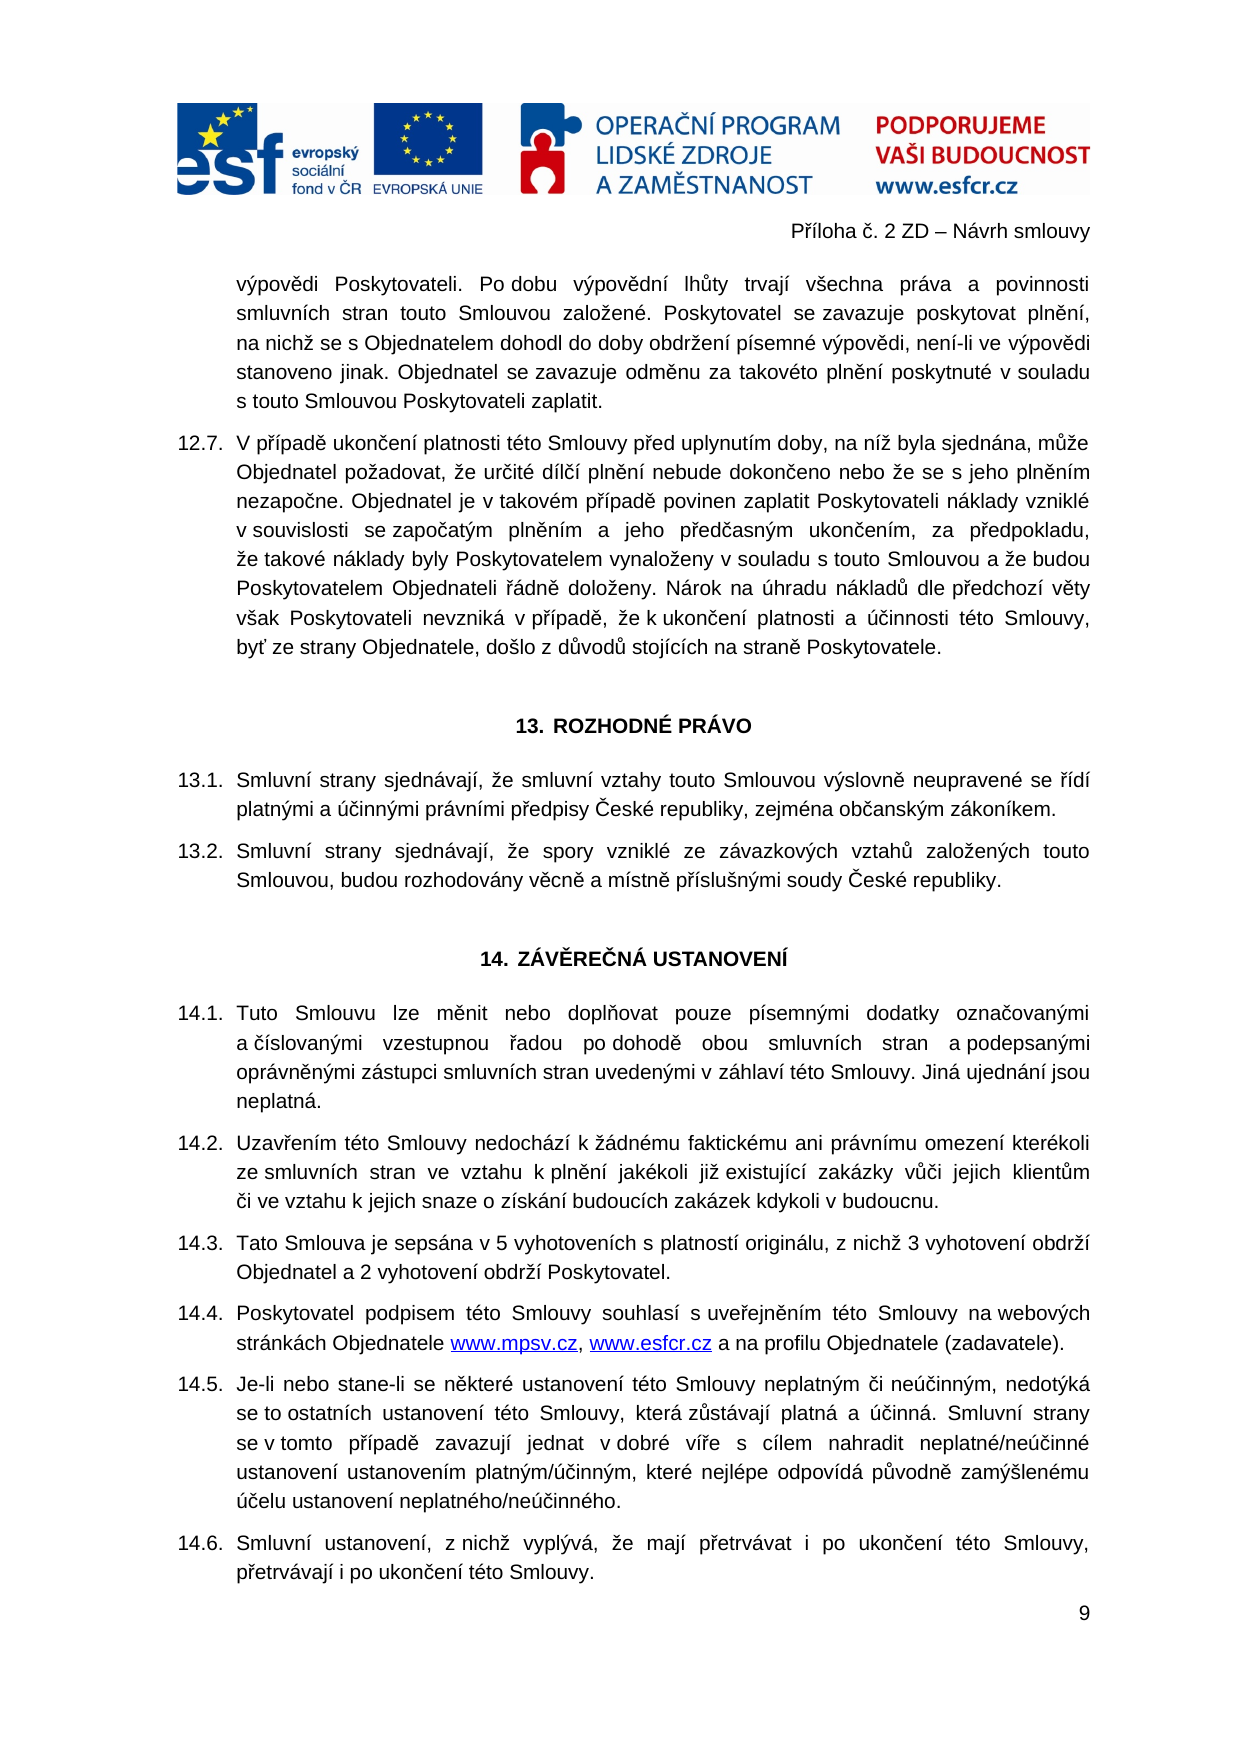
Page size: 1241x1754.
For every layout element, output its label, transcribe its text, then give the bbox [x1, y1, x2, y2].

list Je-li nebo stane-li se některé ustanovení této Smlouvy neplatným či neúčinným, nedotýká se to ostatních ustanovení této Smlouvy, která zůstávají platná a účinná. Smluvní strany se v tomto případě zavazují jednat v dobré víře s cílem nahradit neplatné/neúčinné ustanovení ustanovením platným/účinným, které nejlépe odpovídá původně zamýšlenému účelu ustanovení neplatného/neúčinného. [177, 1367, 1090, 1513]
list Smluvní ustanovení, z nichž vyplývá, že mají přetrvávat i po ukončení této Smlouvy, přetrvávají i po ukončení této Smlouvy. [177, 1525, 1090, 1583]
list Poskytovatel podpisem této Smlouvy souhlasí s uveřejněním této Smlouvy na webových stránkách Objednatele www.mpsv.cz, www.esfcr.cz a na profilu Objednatele (zadavatele). [177, 1296, 1090, 1354]
list Tato Smlouva je sepsána v 5 vyhotoveních s platností originálu, z nichž 3 vyhotovení obdrží Objednatel a 2 vyhotovení obdrží Poskytovatel. [177, 1225, 1090, 1283]
list Uzavřením této Smlouvy nedochází k žádnému faktickému ani právnímu omezení kterékoli ze smluvních stran ve vztahu k plnění jakékoli již existující zakázky vůči jejich klientům či ve vztahu k jejich snaze o získání budoucích zakázek kdykoli v budoucnu. [177, 1125, 1090, 1213]
subtitle Závěrečná ustanovení [177, 942, 1090, 971]
picture [177, 103, 1091, 195]
list Tuto Smlouvu lze měnit nebo doplňovat pouze písemnými dodatky označovanými a číslovanými vzestupnou řadou po dohodě obou smluvních stran a podepsanými oprávněnými zástupci smluvních stran uvedenými v záhlaví této Smlouvy. Jiná ujednání jsou neplatná. [177, 996, 1090, 1113]
list Smluvní strany sjednávají, že spory vzniklé ze závazkových vztahů založených touto Smlouvou, budou rozhodovány věcně a místně příslušnými soudy České republiky. [177, 833, 1090, 892]
subtitle Rozhodné právo [177, 708, 1090, 738]
list Smluvní strany sjednávají, že smluvní vztahy touto Smlouvou výslovně neupravené se řídí platnými a účinnými právními předpisy České republiky, zejména občanským zákoníkem. [177, 763, 1090, 821]
list V případě ukončení platnosti této Smlouvy před uplynutím doby, na níž byla sjednána, může Objednatel požadovat, že určité dílčí plnění nebude dokončeno nebo že se s jeho plněním nezapočne. Objednatel je v takovém případě povinen zaplatit Poskytovateli náklady vzniklé v souvislosti se započatým plněním a jeho předčasným ukončením, za předpokladu, že takové náklady byly Poskytovatelem vynaloženy v souladu s touto Smlouvou a že budou Poskytovatelem Objednateli řádně doloženy. Nárok na úhradu nákladů dle předchozí věty však Poskytovateli nevzniká v případě, že k ukončení platnosti a účinnosti této Smlouvy, byť ze strany Objednatele, došlo z důvodů stojících na straně Poskytovatele. [177, 425, 1090, 658]
